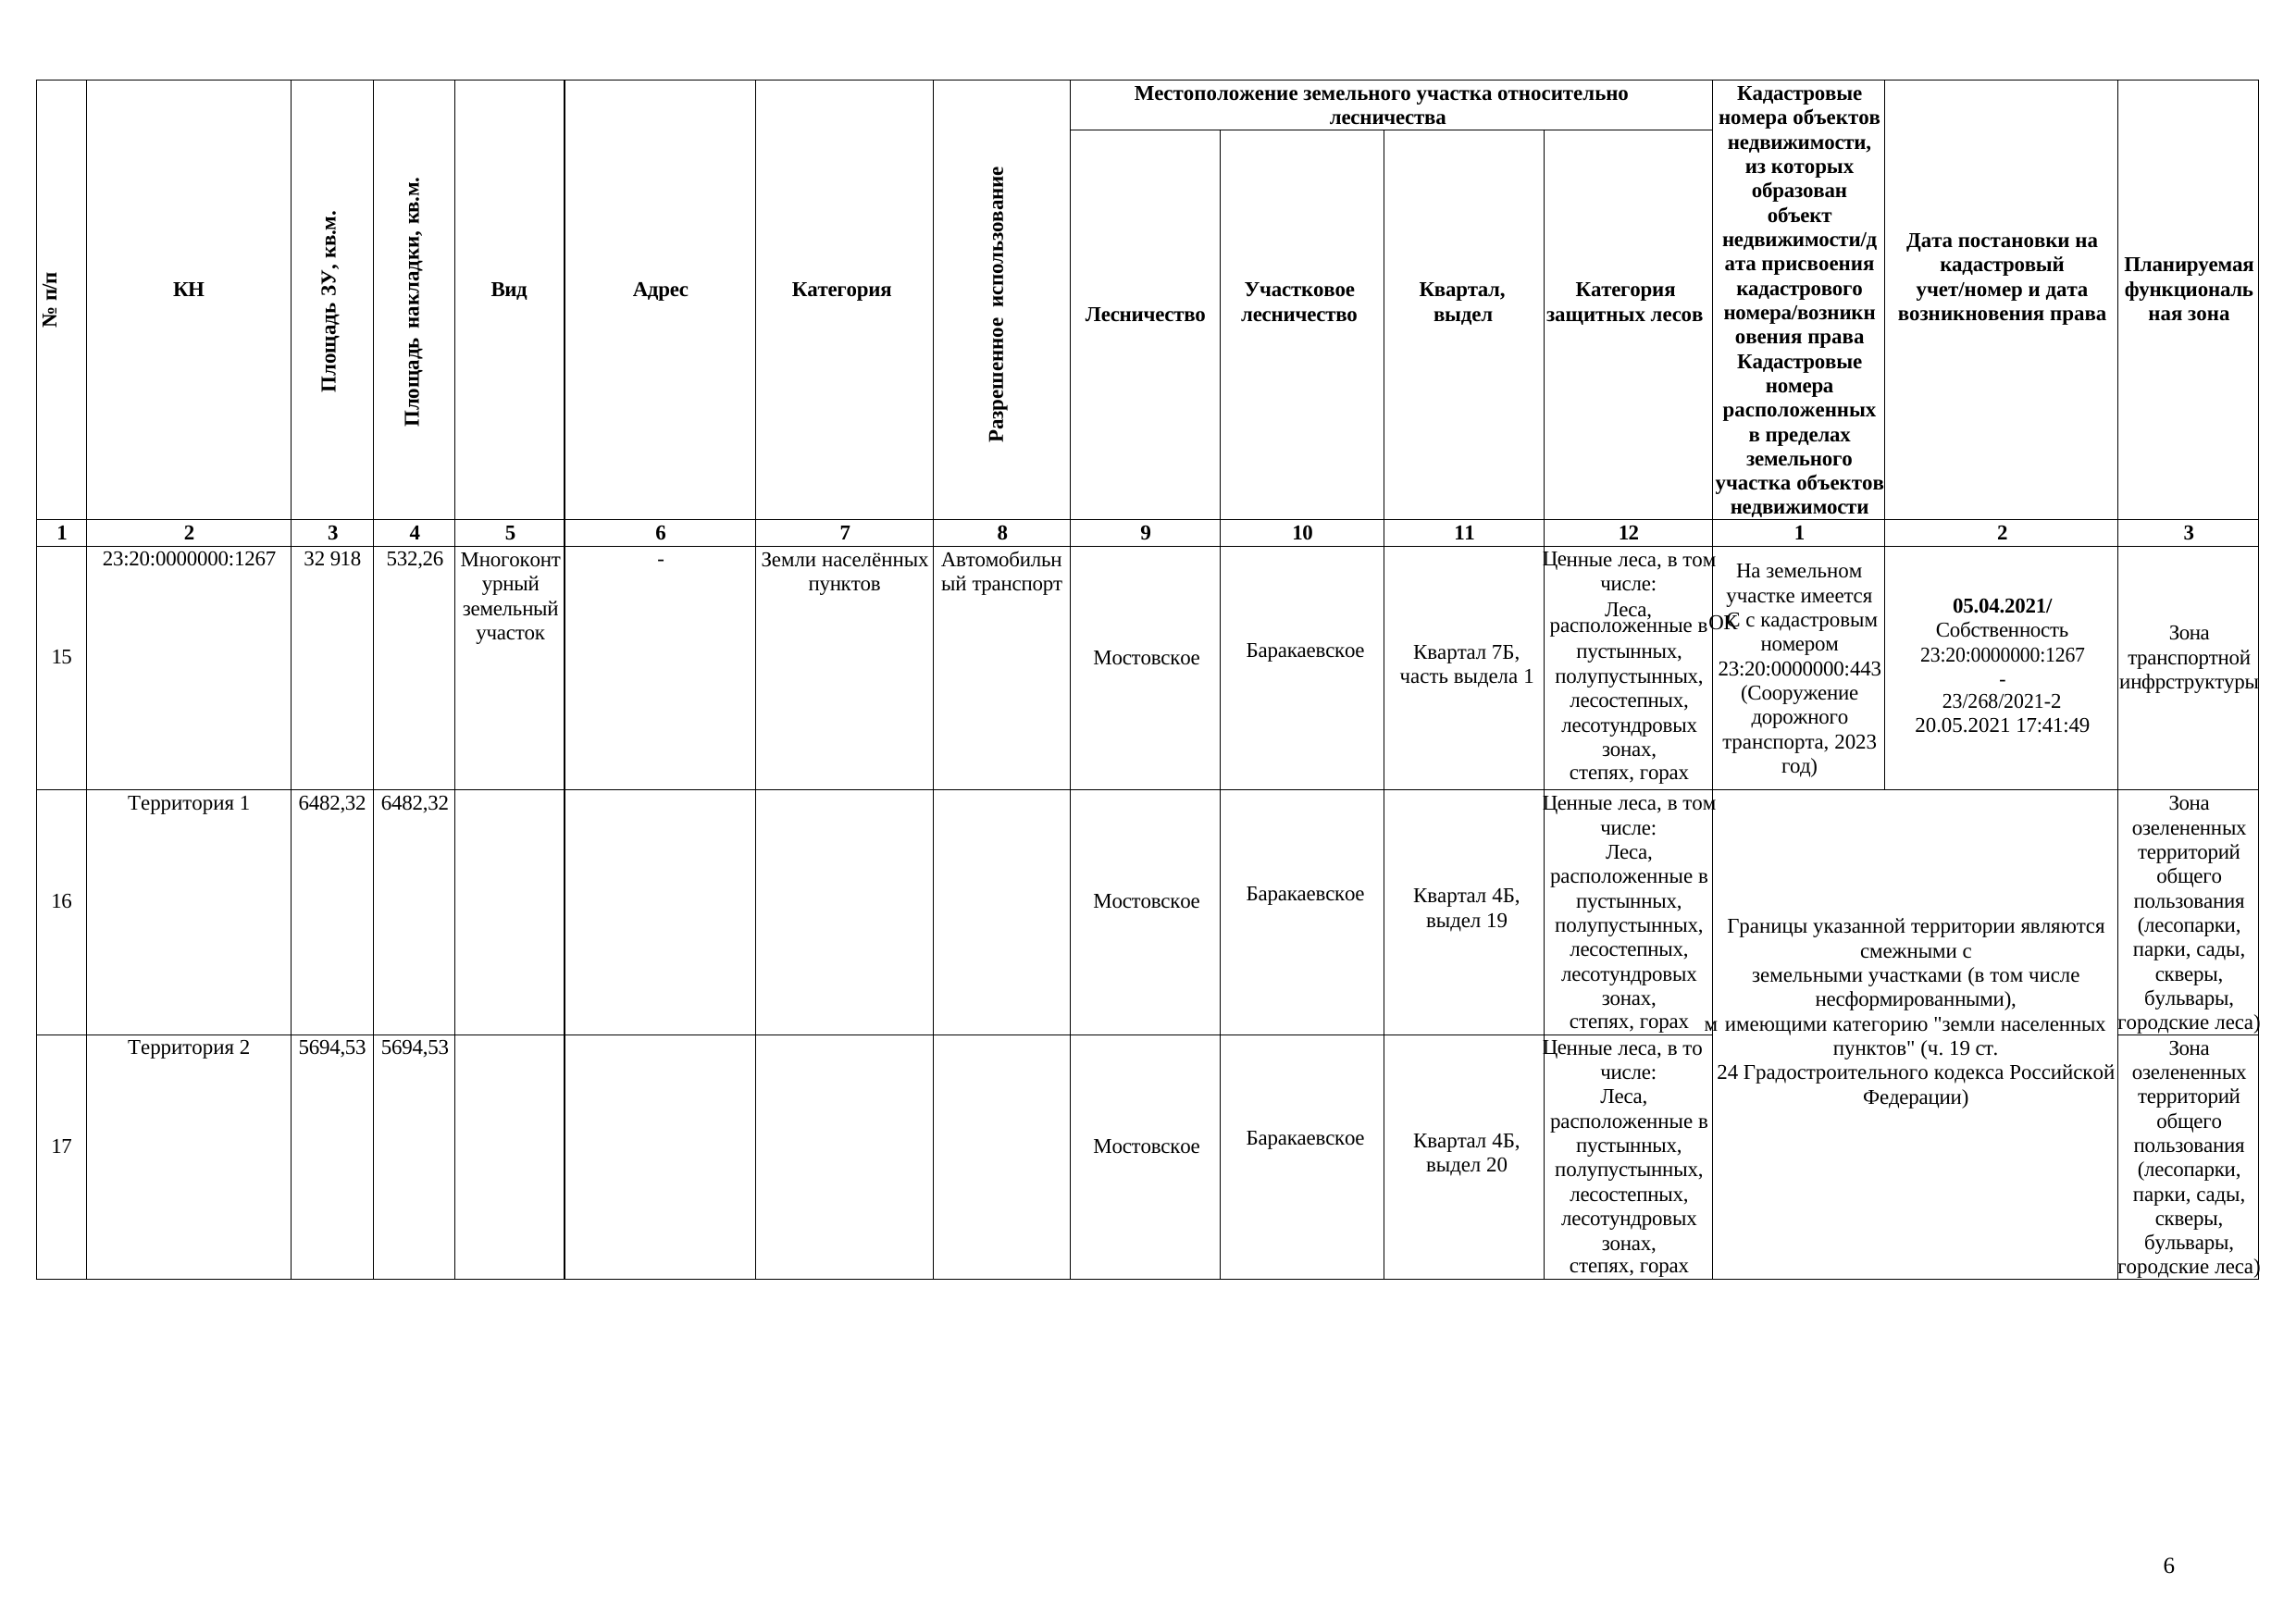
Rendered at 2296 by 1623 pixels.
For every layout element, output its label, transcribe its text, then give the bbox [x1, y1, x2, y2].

table_cell [756, 1035, 933, 1279]
table_cell Баракаевское [1221, 547, 1384, 789]
table_cell Це Квартал 4Б, выдел 19 [1384, 790, 1544, 1035]
table_cell Баракаевское [1221, 790, 1384, 1035]
table_cell [455, 1035, 564, 1279]
table_cell 10 [1221, 520, 1384, 546]
table_cell Зона транспортной инфрструктуры [2118, 547, 2258, 789]
table_cell 23:20:0000000:1267 [87, 547, 291, 789]
table_cell Участковое лесничество [1221, 130, 1384, 519]
table_cell 2 [1885, 520, 2117, 546]
table_cell [565, 1035, 755, 1279]
table_header Кадастровые номера объектов недвижимости, из которых образован объект недвижимости/д ата присвоения кадастрового номера/возникн овения права Кадастровые номера расположенных в пределах земельного участка объектов недвижимости [1713, 81, 1884, 519]
table_cell Территория 1 [87, 790, 291, 1035]
table_cell 1 [37, 520, 86, 546]
table_cell 7 [756, 520, 933, 546]
table_cell 1 [1713, 520, 1884, 546]
table_cell 5 [455, 520, 564, 546]
table_cell Лесничество [1071, 130, 1220, 519]
table_header Дата постановки на кадастровый учет/номер и дата возникновения права [1885, 81, 2117, 519]
table_cell нные леса, в том числе: Леса, расположенные в пустынных, полупустынных, лесостепных, лесотундровых зонах, степях, горах [1545, 790, 1712, 1035]
table_cell [934, 1035, 1070, 1279]
table_cell Автомобильн ый транспорт [934, 547, 1070, 789]
table_cell 8 [934, 520, 1070, 546]
table_cell 2 [87, 520, 291, 546]
table_cell Мостовское [1071, 790, 1220, 1035]
table_cell Баракаевское [1221, 1035, 1384, 1279]
table_cell 17 [37, 1035, 86, 1279]
table_cell Территория 2 [87, 1035, 291, 1279]
table_cell 532,26 [374, 547, 454, 789]
table_cell Зона озелененных территорий общего пользования (лесопарки, парки, сады, скверы, бульвары, городские леса) [2118, 790, 2258, 1035]
table_cell нные леса, в том числе: Леса, ОК расположенные в пустынных, полупустынных, лесостепных, лесотундровых зонах, степях, горах [1545, 547, 1712, 789]
table_cell [934, 790, 1070, 1035]
table_cell Границы указанной территории являются смежными с земельными участками (в том числе несформированными), м имеющими категорию "земли населенных пунктов" (ч. 19 ст. 24 Градостроительного кодекса Российской Федерации) [1713, 790, 2117, 1279]
table_cell Категория защитных лесов [1545, 130, 1712, 519]
table_cell 3 [2118, 520, 2258, 546]
table_cell [565, 790, 755, 1035]
table_cell 9 [1071, 520, 1220, 546]
table_cell 5694,53 [292, 1035, 373, 1279]
table_cell 5694,53 [374, 1035, 454, 1279]
table_cell [756, 790, 933, 1035]
table_cell 12 [1545, 520, 1712, 546]
table_cell 32 918 [292, 547, 373, 789]
table_header Площадь ЗУ, кв.м. [292, 81, 373, 519]
table_cell 6 [565, 520, 755, 546]
table_cell Це Квартал 7Б, часть выдела 1 [1384, 547, 1544, 789]
table_header Площадь накладки, кв.м. [374, 81, 454, 519]
table_cell На земельном участке имеется С с кадастровым номером 23:20:0000000:443 (Сооружение дорожного транспорта, 2023 год) [1713, 547, 1884, 789]
table_cell 05.04.2021/ Собственность 23:20:0000000:1267- 23/268/2021-2 20.05.2021 17:41:49 [1885, 547, 2117, 789]
table_cell 16 [37, 790, 86, 1035]
table_cell Мостовское [1071, 1035, 1220, 1279]
table_header Планируемая функциональ ная зона [2118, 81, 2258, 519]
table_cell Зона озелененных территорий общего пользования (лесопарки, парки, сады, скверы, бульвары, городские леса) [2118, 1035, 2258, 1279]
table_cell 3 [292, 520, 373, 546]
table_cell 15 [37, 547, 86, 789]
table_cell 6482,32 [374, 790, 454, 1035]
table_cell нные леса, в то числе: Леса, расположенные в пустынных, полупустынных, лесостепных, лесотундровых зонах, степях, горах [1545, 1035, 1712, 1279]
table_cell - [565, 547, 755, 789]
table_cell 4 [374, 520, 454, 546]
table_cell [455, 790, 564, 1035]
table_cell Земли населённых пунктов [756, 547, 933, 789]
table_header № п/п [37, 81, 86, 519]
table_header Вид [455, 81, 564, 519]
table_header КН [87, 81, 291, 519]
table_header Адрес [565, 81, 755, 519]
table_cell Квартал, выдел [1384, 130, 1544, 519]
table_cell Це Квартал 4Б, выдел 20 [1384, 1035, 1544, 1279]
table_header Категория [756, 81, 933, 519]
table_cell Многоконт урный земельный участок [455, 547, 564, 789]
table_cell 11 [1384, 520, 1544, 546]
table_cell Мостовское [1071, 547, 1220, 789]
table_header Местоположение земельного участка относительно лесничества [1071, 81, 1712, 130]
table_header Разрешенное использование [934, 81, 1070, 519]
table_cell 6482,32 [292, 790, 373, 1035]
